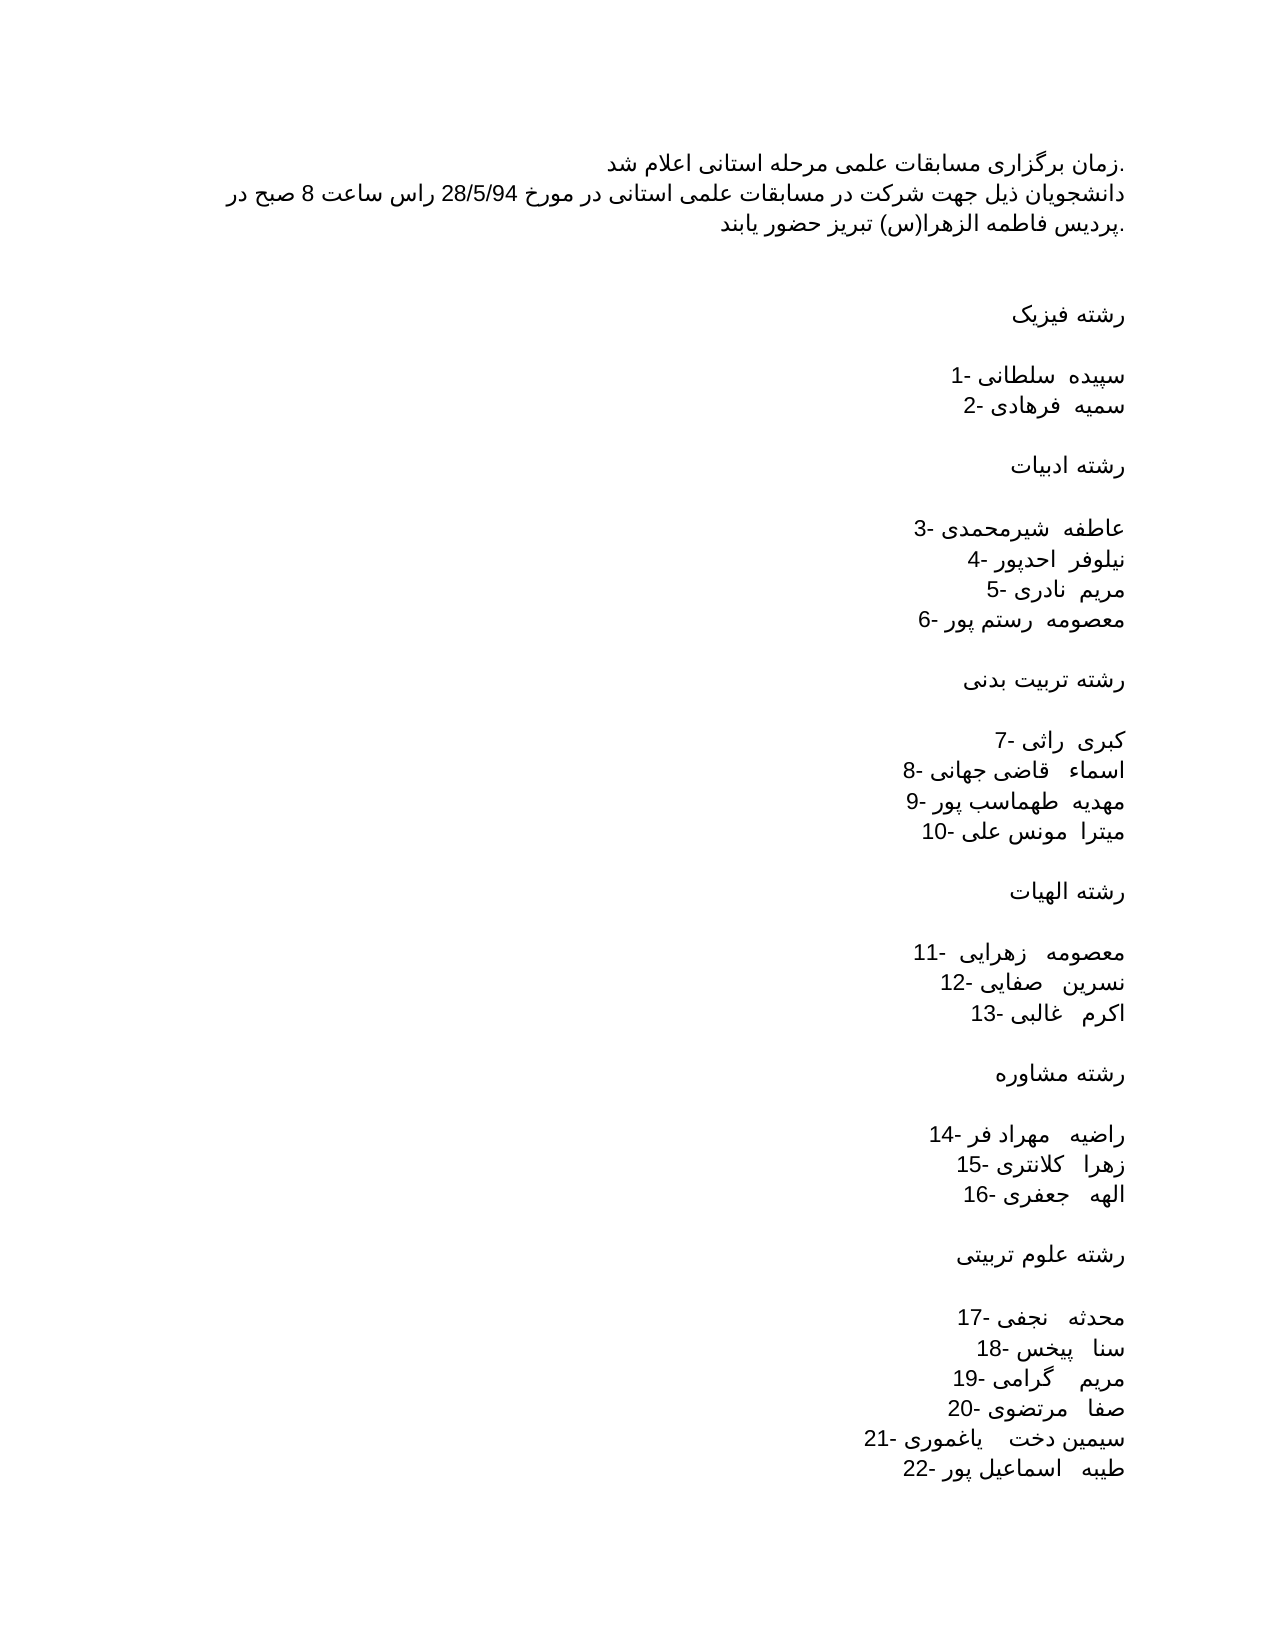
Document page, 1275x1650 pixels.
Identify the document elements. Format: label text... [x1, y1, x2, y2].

list 9- مهدیه طهماسب پور [225, 788, 1125, 814]
list 10- میترا مونس علی [225, 818, 1125, 844]
list 5- مریم نادری [225, 576, 1125, 602]
list 11- معصومه زهرایی [225, 939, 1125, 965]
list 20- صفا مرتضوی [225, 1395, 1125, 1421]
list رشته ادبیات [225, 452, 1125, 479]
list رشته فیزیک [225, 301, 1125, 328]
list 21- سیمین دخت یاغموری [225, 1425, 1125, 1452]
list 22- طیبه اسماعیل پور [225, 1455, 1125, 1482]
list زمان برگزاری مسابقات علمی مرحله استانی اعلام شد. [225, 150, 1125, 176]
list رشته تربیت بدنی [225, 666, 1125, 693]
list 13- اکرم غالبی [225, 999, 1125, 1026]
list 17- محدثه نجفی [225, 1304, 1125, 1331]
list 18- سنا پیخس [225, 1334, 1125, 1361]
list 3- عاطفه شیرمحمدی [225, 515, 1125, 542]
list 16- الهه جعفری [225, 1181, 1125, 1207]
list 14- راضیه مهراد فر [225, 1121, 1125, 1147]
list رشته الهیات [225, 878, 1125, 905]
list 1- سپیده سلطانی [225, 362, 1125, 388]
list 7- کبری راثی [225, 727, 1125, 753]
list 8- اسماء قاضی جهانی [225, 757, 1125, 784]
list 4- نیلوفر احدپور [225, 546, 1125, 572]
list 12- نسرین صفایی [225, 969, 1125, 996]
list دانشجویان ذیل جهت شرکت در مسابقات علمی استانی در مورخ 28/5/94 راس ساعت 8 صبح در پردیس فاطمه الزهرا(س) تبریز حضور یابند. [225, 180, 1125, 237]
list 15- زهرا کلانتری [225, 1151, 1125, 1177]
list رشته مشاوره [225, 1060, 1125, 1087]
list رشته علوم تربیتی [225, 1242, 1125, 1268]
list 2- سمیه فرهادی [225, 392, 1125, 418]
list 6- معصومه رستم پور [225, 606, 1125, 632]
list 19- مریم گرامی [225, 1365, 1125, 1391]
